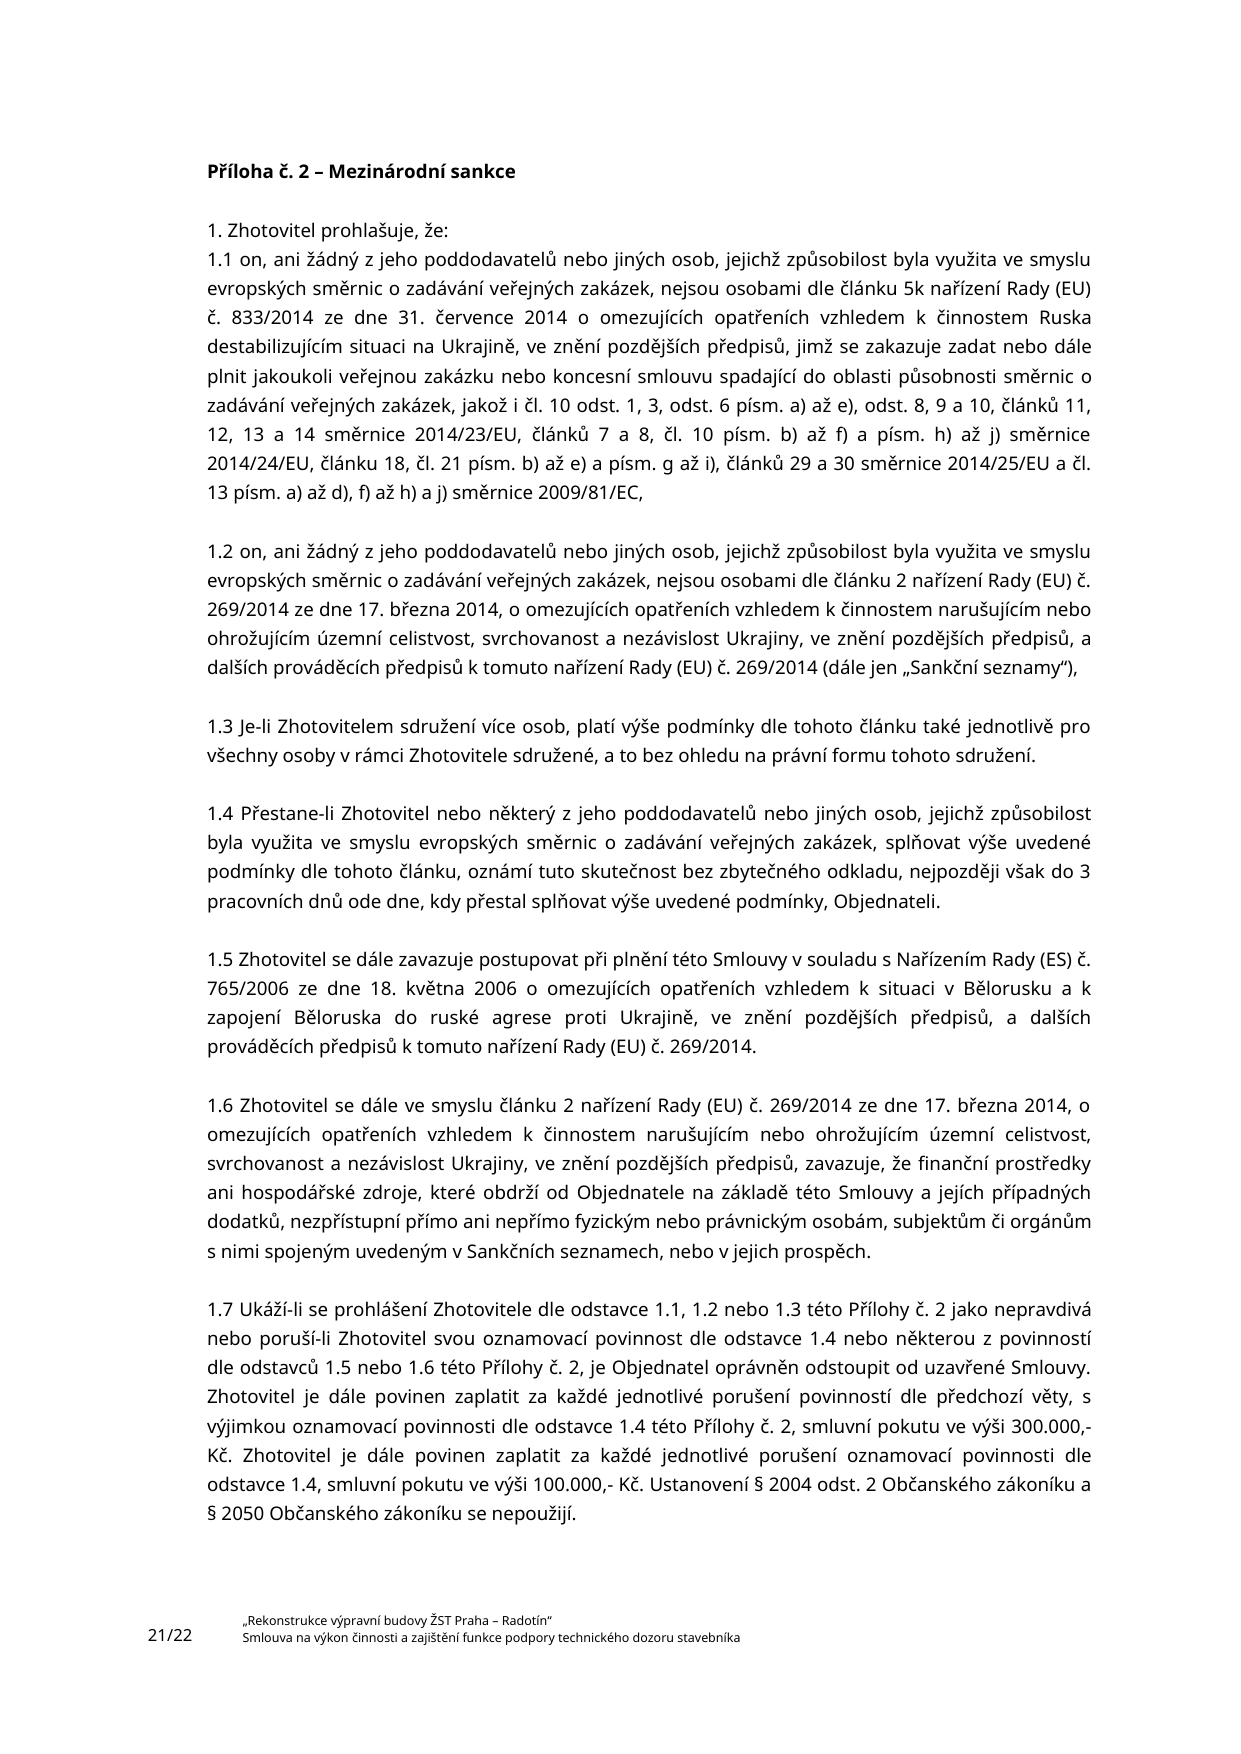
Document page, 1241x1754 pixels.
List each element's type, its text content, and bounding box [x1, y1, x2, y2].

text 1.5 Zhotovitel se dále zavazuje postupovat při plnění této Smlouvy v souladu s Nařízením Rady (ES) č. 765/2006 ze dne 18. května 2006 o omezujících opatřeních vzhledem k situaci v Bělorusku a k zapojení Běloruska do ruské agrese proti Ukrajině, ve znění pozdějších předpisů, a dalších prováděcích předpisů k tomuto nařízení Rady (EU) č. 269/2014. [207, 943, 1092, 1060]
text 1.3 Je-li Zhotovitelem sdružení více osob, platí výše podmínky dle tohoto článku také jednotlivě pro všechny osoby v rámci Zhotovitele sdružené, a to bez ohledu na právní formu tohoto sdružení. [207, 710, 1092, 768]
text 1.2 on, ani žádný z jeho poddodavatelů nebo jiných osob, jejichž způsobilost byla využita ve smyslu evropských směrnic o zadávání veřejných zakázek, nejsou osobami dle článku 2 nařízení Rady (EU) č. 269/2014 ze dne 17. března 2014, o omezujících opatřeních vzhledem k činnostem narušujícím nebo ohrožujícím územní celistvost, svrchovanost a nezávislost Ukrajiny, ve znění pozdějších předpisů, a dalších prováděcích předpisů k tomuto nařízení Rady (EU) č. 269/2014 (dále jen „Sankční seznamy“), [207, 535, 1092, 681]
text 1. Zhotovitel prohlašuje, že: [207, 214, 1092, 243]
text 1.4 Přestane-li Zhotovitel nebo některý z jeho poddodavatelů nebo jiných osob, jejichž způsobilost byla využita ve smyslu evropských směrnic o zadávání veřejných zakázek, splňovat výše uvedené podmínky dle tohoto článku, oznámí tuto skutečnost bez zbytečného odkladu, nejpozději však do 3 pracovních dnů ode dne, kdy přestal splňovat výše uvedené podmínky, Objednateli. [207, 797, 1092, 914]
text 1.1 on, ani žádný z jeho poddodavatelů nebo jiných osob, jejichž způsobilost byla využita ve smyslu evropských směrnic o zadávání veřejných zakázek, nejsou osobami dle článku 5k nařízení Rady (EU) č. 833/2014 ze dne 31. července 2014 o omezujících opatřeních vzhledem k činnostem Ruska destabilizujícím situaci na Ukrajině, ve znění pozdějších předpisů, jimž se zakazuje zadat nebo dále plnit jakoukoli veřejnou zakázku nebo koncesní smlouvu spadající do oblasti působnosti směrnic o zadávání veřejných zakázek, jakož i čl. 10 odst. 1, 3, odst. 6 písm. a) až e), odst. 8, 9 a 10, článků 11, 12, 13 a 14 směrnice 2014/23/EU, článků 7 a 8, čl. 10 písm. b) až f) a písm. h) až j) směrnice 2014/24/EU, článku 18, čl. 21 písm. b) až e) a písm. g až i), článků 29 a 30 směrnice 2014/25/EU a čl. 13 písm. a) až d), f) až h) a j) směrnice 2009/81/EC, [207, 243, 1092, 506]
text 1.7 Ukáží-li se prohlášení Zhotovitele dle odstavce 1.1, 1.2 nebo 1.3 této Přílohy č. 2 jako nepravdivá nebo poruší-li Zhotovitel svou oznamovací povinnost dle odstavce 1.4 nebo některou z povinností dle odstavců 1.5 nebo 1.6 této Přílohy č. 2, je Objednatel oprávněn odstoupit od uzavřené Smlouvy. Zhotovitel je dále povinen zaplatit za každé jednotlivé porušení povinností dle předchozí věty, s výjimkou oznamovací povinnosti dle odstavce 1.4 této Přílohy č. 2, smluvní pokutu ve výši 300.000,- Kč. Zhotovitel je dále povinen zaplatit za každé jednotlivé porušení oznamovací povinnosti dle odstavce 1.4, smluvní pokutu ve výši 100.000,- Kč. Ustanovení § 2004 odst. 2 Občanského zákoníku a § 2050 Občanského zákoníku se nepoužijí. [207, 1293, 1092, 1526]
text 1.6 Zhotovitel se dále ve smyslu článku 2 nařízení Rady (EU) č. 269/2014 ze dne 17. března 2014, o omezujících opatřeních vzhledem k činnostem narušujícím nebo ohrožujícím územní celistvost, svrchovanost a nezávislost Ukrajiny, ve znění pozdějších předpisů, zavazuje, že finanční prostředky ani hospodářské zdroje, které obdrží od Objednatele na základě této Smlouvy a jejích případných dodatků, nezpřístupní přímo ani nepřímo fyzickým nebo právnickým osobám, subjektům či orgánům s nimi spojeným uvedeným v Sankčních seznamech, nebo v jejich prospěch. [207, 1089, 1092, 1264]
text Příloha č. 2 – Mezinárodní sankce [207, 156, 1092, 185]
